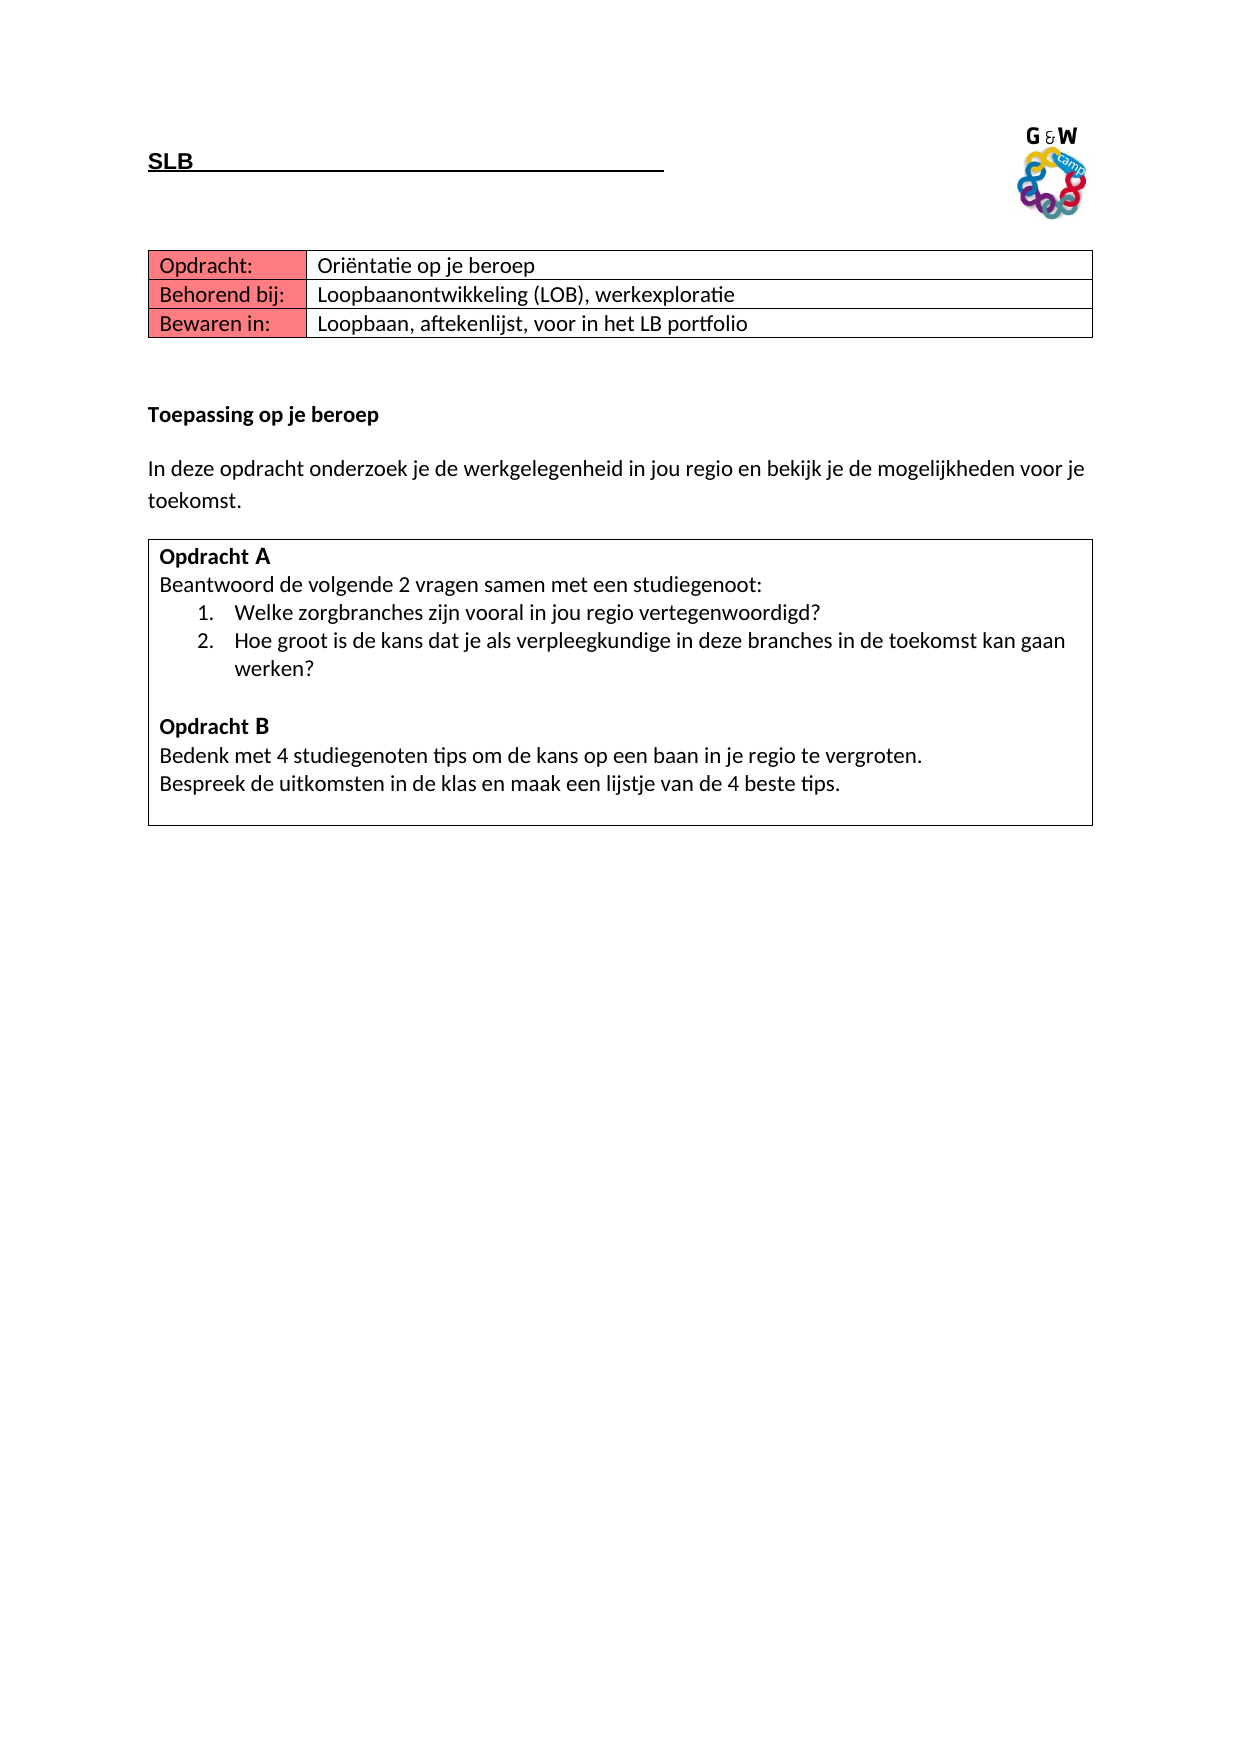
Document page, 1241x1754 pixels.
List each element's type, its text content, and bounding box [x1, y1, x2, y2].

table_header Oriëntatie op je beroep [307, 251, 1092, 279]
picture [1014, 123, 1091, 148]
text Toepassing op je beroep [148, 338, 1093, 429]
picture [1014, 174, 1091, 221]
text In deze opdracht onderzoek je de werkgelegenheid in jou regio en bekijk je de mogelijkheden voor je toekomst. [148, 454, 1093, 514]
text SLB [148, 148, 1093, 174]
table_cell Loopbaanontwikkeling (LOB), werkexploratie [307, 280, 1092, 308]
table_cell Behorend bij: [149, 280, 306, 308]
table_header Opdracht A Beantwoord de volgende 2 vragen samen met een studiegenoot: Welke zorgbranches zijn vooral in jou regio vertegenwoordigd? Hoe groot is de kans dat je als verpleegkundige in deze branches in de toekomst kan gaan werken? Opdracht B Bedenk met 4 studiegenoten tips om de kans op een baan in je regio te vergroten. Bespreek de uitkomsten in de klas en maak een lijstje van de 4 beste tips. [149, 540, 1092, 825]
table_header Opdracht: [149, 251, 306, 279]
table_cell Loopbaan, aftekenlijst, voor in het LB portfolio [307, 309, 1092, 337]
table_cell Bewaren in: [149, 309, 306, 337]
